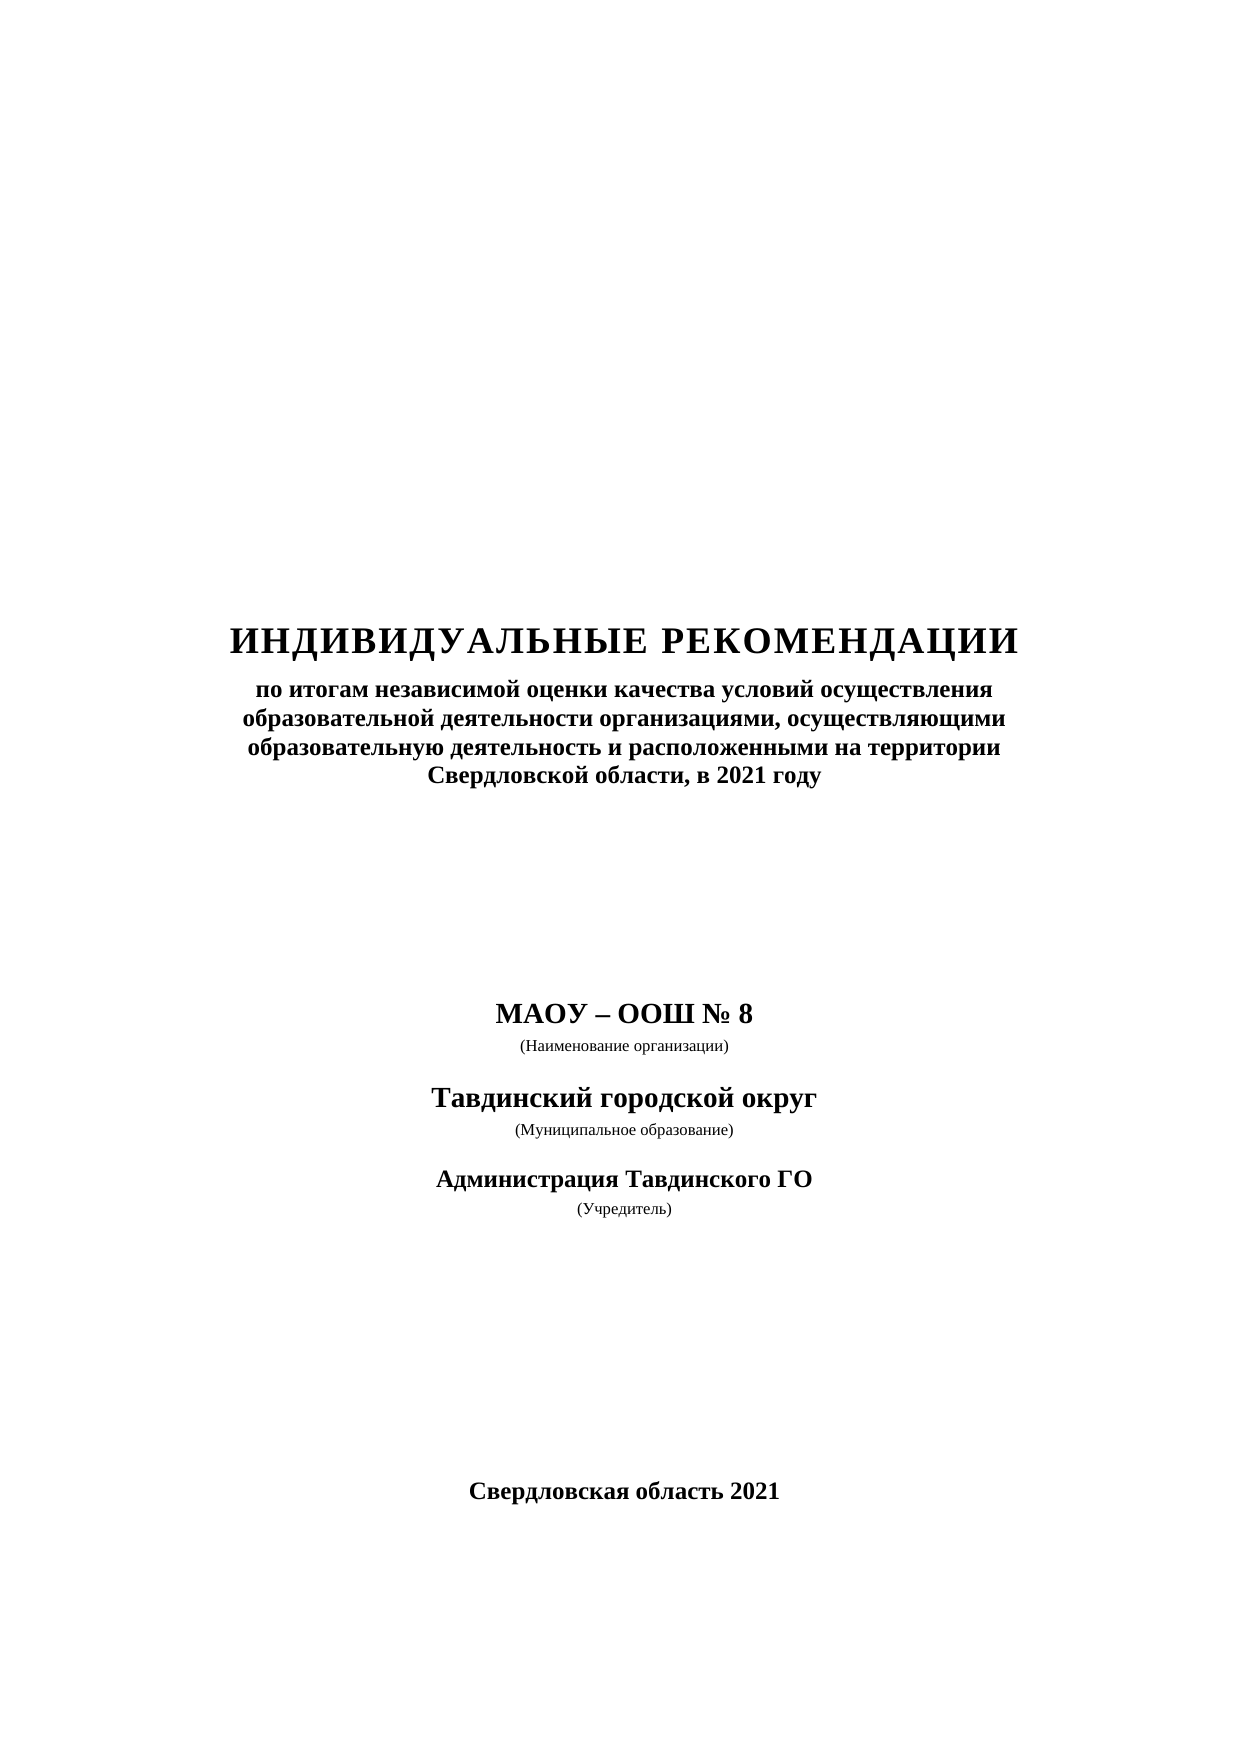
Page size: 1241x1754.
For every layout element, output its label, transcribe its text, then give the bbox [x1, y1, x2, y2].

text МАОУ – ООШ № 8 [177, 996, 1071, 1030]
text Администрация Тавдинского ГО [177, 1164, 1071, 1193]
text ИНДИВИДУАЛЬНЫЕ РЕКОМЕНДАЦИИ [177, 619, 1071, 662]
text Свердловская область 2021 [177, 1476, 1071, 1505]
text (Учредитель) [177, 1199, 1071, 1218]
text Тавдинский городской округ [177, 1080, 1071, 1114]
text (Муниципальное образование) [177, 1120, 1071, 1139]
text (Наименование организации) [177, 1036, 1071, 1055]
text по итогам независимой оценки качества условий осуществления образовательной деятельности организациями, осуществляющими образовательную деятельность и расположенными на территории Свердловской области, в 2021 году [177, 674, 1071, 789]
